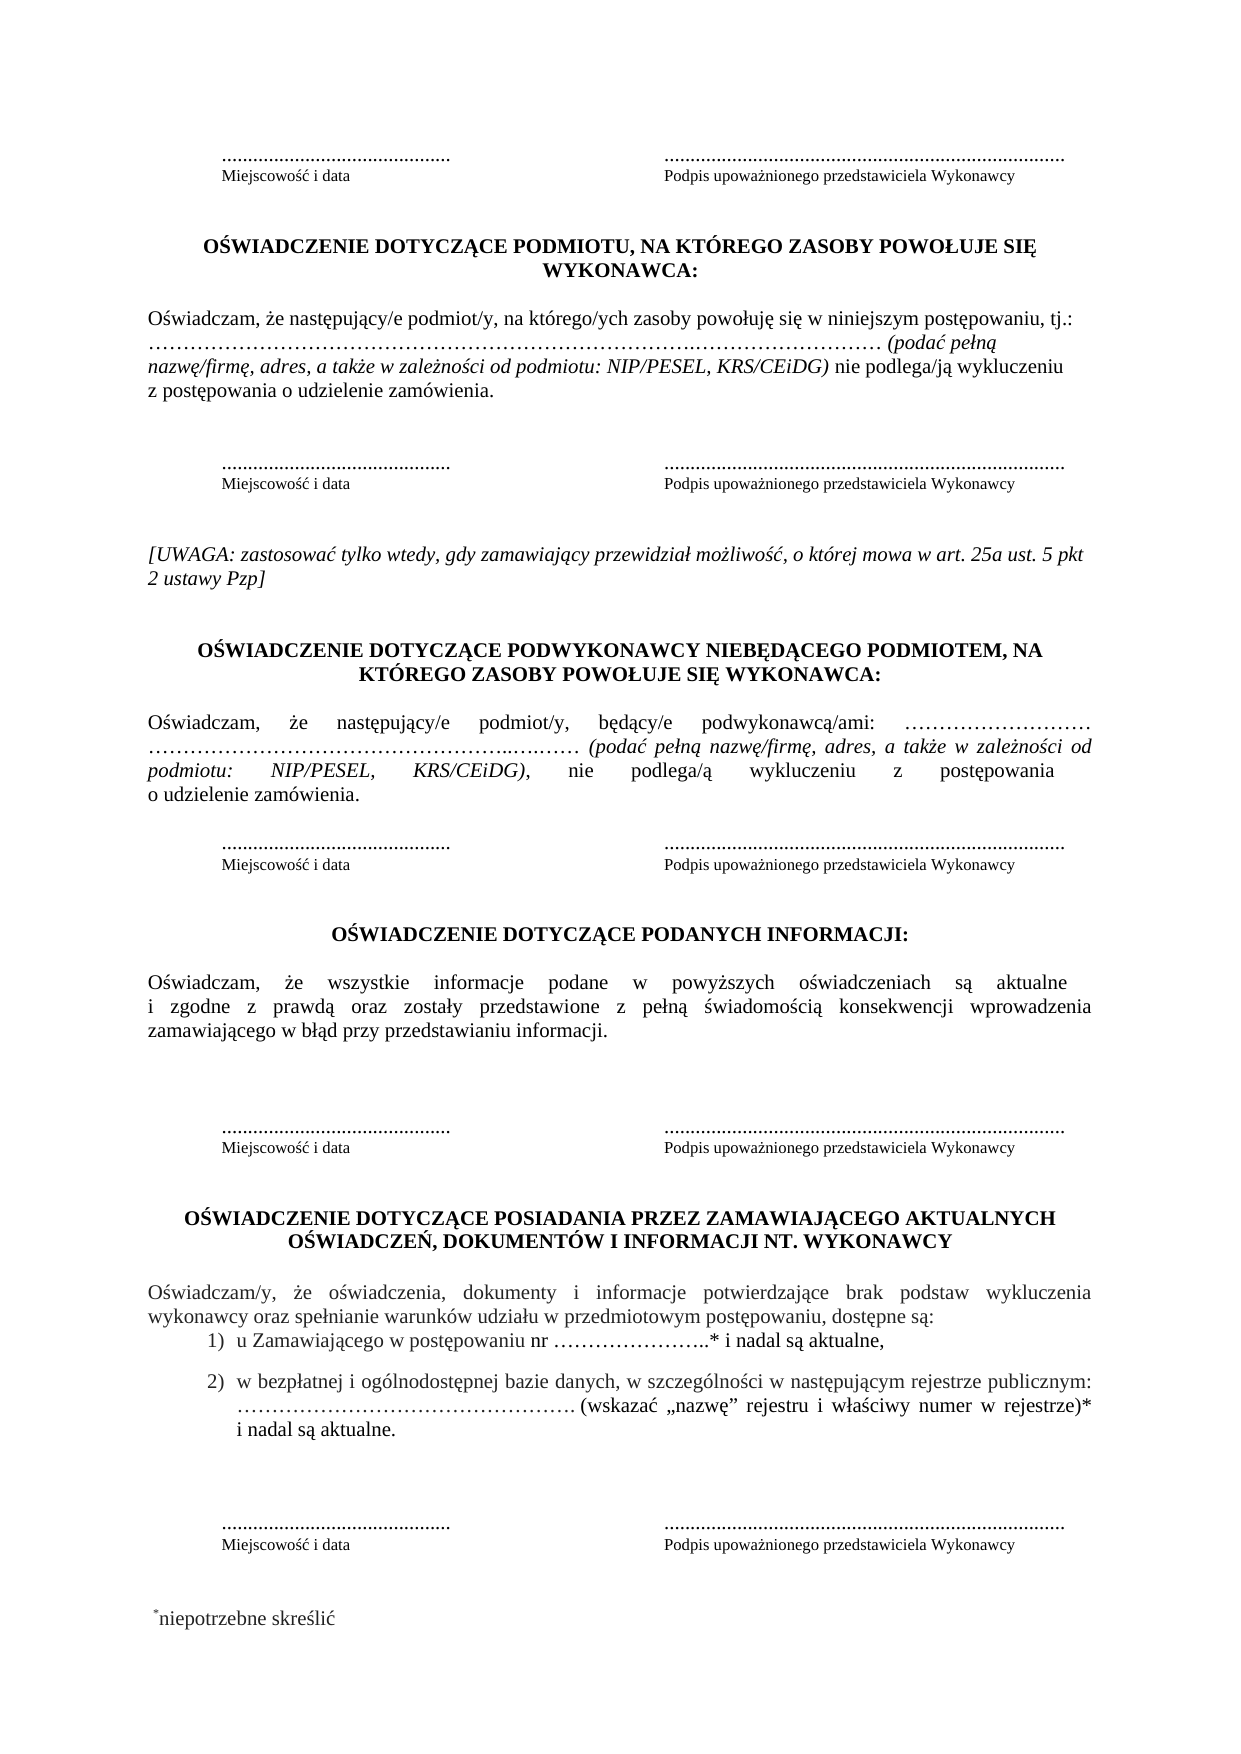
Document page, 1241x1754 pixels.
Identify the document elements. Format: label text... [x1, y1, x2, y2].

text OŚWIADCZENIE DOTYCZĄCE PODANYCH INFORMACJI: [148, 922, 1092, 946]
text ............................................ ............................................................................. [148, 142, 1092, 166]
text [UWAGA: zastosować tylko wtedy, gdy zamawiający przewidział możliwość, o której mowa w art. 25a ust. 5 pkt 2 ustawy Pzp] [148, 541, 1092, 589]
text Oświadczam, że wszystkie informacje podane w powyższych oświadczeniach są aktualne i zgodne z prawdą oraz zostały przedstawione z pełną świadomością konsekwencji wprowadzenia zamawiającego w błąd przy przedstawianiu informacji. [148, 970, 1092, 1042]
text ............................................ ............................................................................. [148, 1510, 1092, 1534]
text Miejscowość i data Podpis upoważnionego przedstawiciela Wykonawcy [148, 474, 1092, 493]
text *niepotrzebne skreślić [148, 1606, 1092, 1630]
text Miejscowość i data Podpis upoważnionego przedstawiciela Wykonawcy [148, 166, 1092, 185]
text Miejscowość i data Podpis upoważnionego przedstawiciela Wykonawcy [148, 1138, 1092, 1157]
text Miejscowość i data Podpis upoważnionego przedstawiciela Wykonawcy [148, 1534, 1092, 1553]
text Oświadczam/y, że oświadczenia, dokumenty i informacje potwierdzające brak podstaw wykluczenia wykonawcy oraz spełnianie warunków udziału w przedmiotowym postępowaniu, dostępne są: [148, 1280, 1092, 1328]
text ............................................ ............................................................................. [148, 830, 1092, 854]
text OŚWIADCZENIE DOTYCZĄCE PODMIOTU, NA KTÓREGO ZASOBY POWOŁUJE SIĘ WYKONAWCA: [148, 233, 1092, 282]
text OŚWIADCZENIE DOTYCZĄCE POSIADANIA PRZEZ ZAMAWIAJĄCEGO AKTUALNYCH OŚWIADCZEŃ, DOKUMENTÓW I INFORMACJI NT. WYKONAWCY [148, 1205, 1092, 1253]
text OŚWIADCZENIE DOTYCZĄCE PODWYKONAWCY NIEBĘDĄCEGO PODMIOTEM, NA KTÓREGO ZASOBY POWOŁUJE SIĘ WYKONAWCA: [148, 638, 1092, 686]
list w bezpłatnej i ogólnodostępnej bazie danych, w szczególności w następującym rejestrze publicznym: …………………………………………. (wskazać „nazwę” rejestru i właściwy numer w rejestrze)* i nadal są aktualne. [207, 1369, 1092, 1441]
text Miejscowość i data Podpis upoważnionego przedstawiciela Wykonawcy [148, 854, 1092, 873]
text Oświadczam, że następujący/e podmiot/y, na którego/ych zasoby powołuję się w niniejszym postępowaniu, tj.: …………………………………………………………………….……………………… (podać pełną nazwę/firmę, adres, a także w zależności od podmiotu: NIP/PESEL, KRS/CEiDG) nie podlega/ją wykluczeniu z postępowania o udzielenie zamówienia. [148, 306, 1092, 402]
text ............................................ ............................................................................. [148, 1114, 1092, 1138]
text ............................................ ............................................................................. [148, 450, 1092, 474]
text Oświadczam, że następujący/e podmiot/y, będący/e podwykonawcą/ami: ……………………… ……………………………………………..….…… (podać pełną nazwę/firmę, adres, a także w zależności od podmiotu: NIP/PESEL, KRS/CEiDG), nie podlega/ą wykluczeniu z postępowania o udzielenie zamówienia. [148, 710, 1092, 806]
list u Zamawiającego w postępowaniu nr …………………..* i nadal są aktualne, [207, 1328, 1092, 1352]
